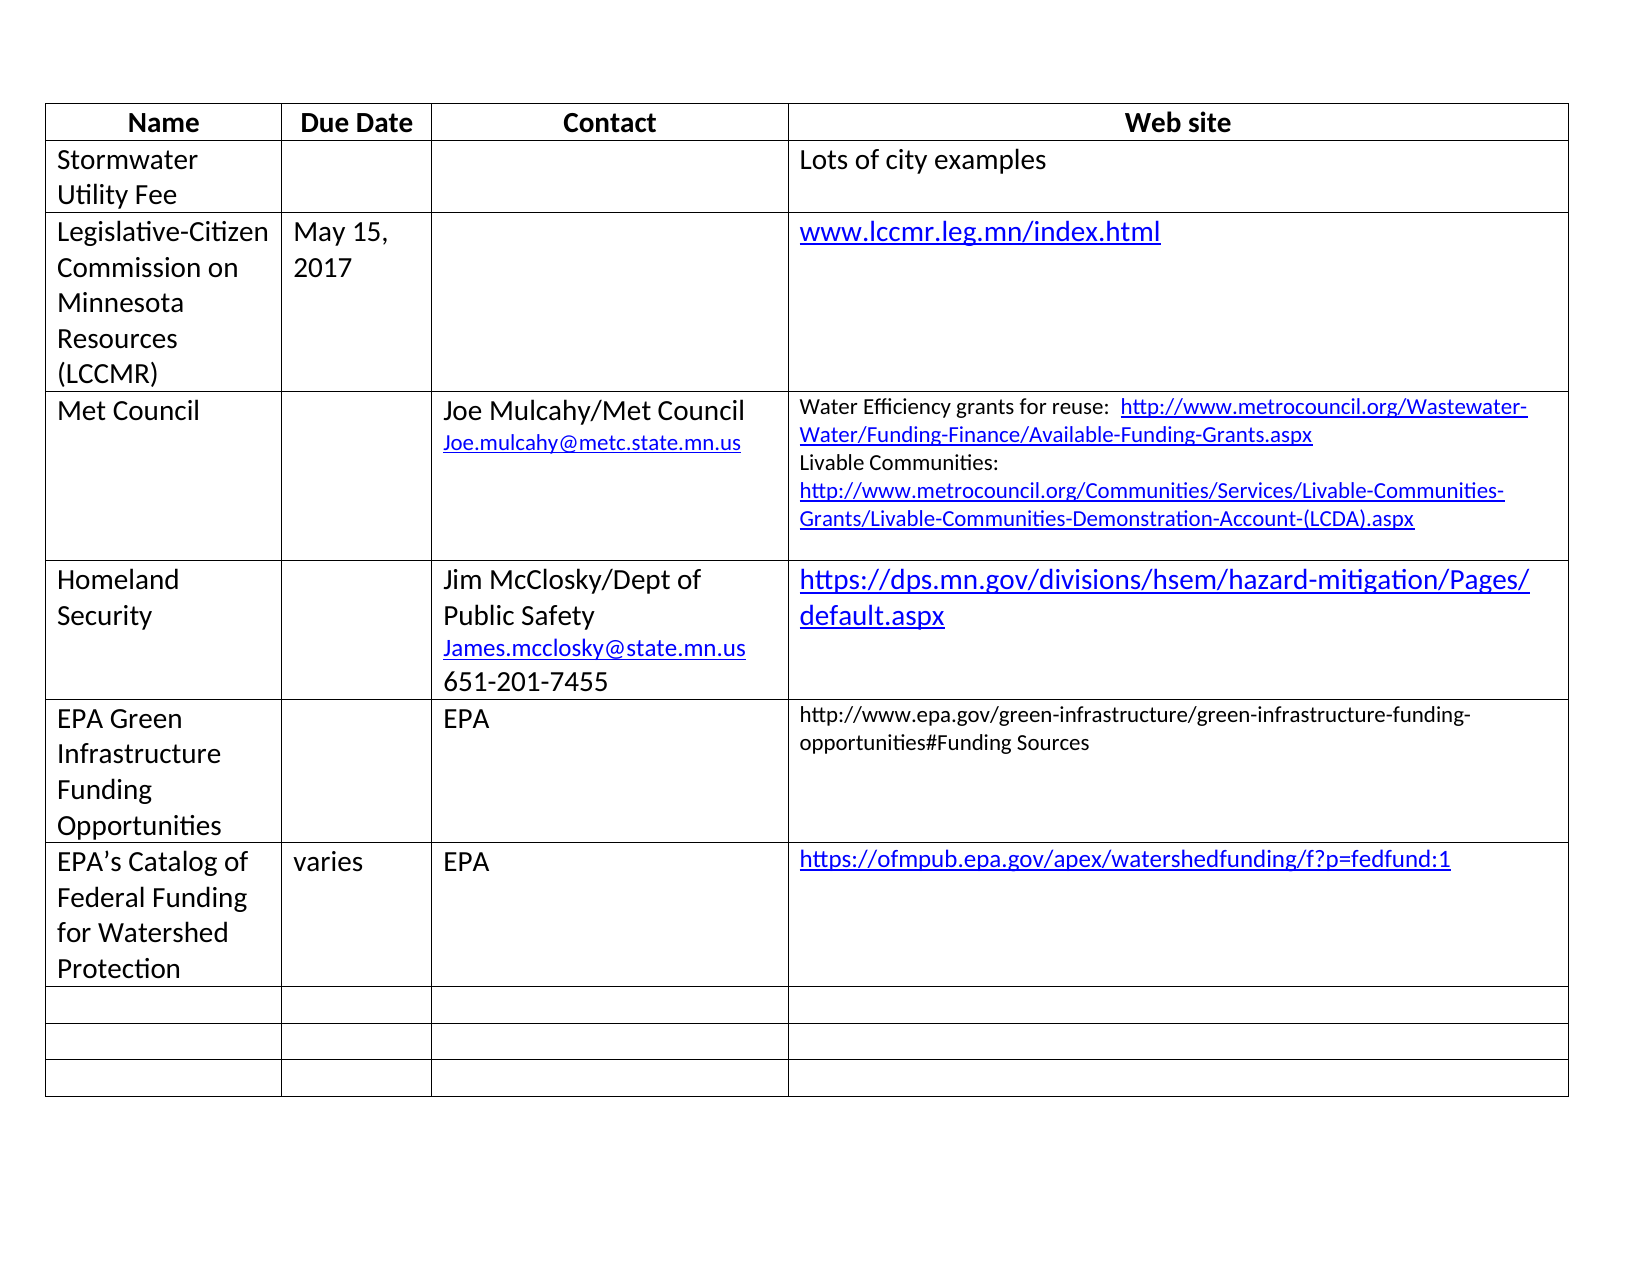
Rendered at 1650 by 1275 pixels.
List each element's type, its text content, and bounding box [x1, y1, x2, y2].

table_cell [282, 561, 431, 699]
table_cell [46, 987, 281, 1022]
table_header Due Date [282, 104, 431, 140]
table_cell Legislative-Citizen Commission on Minnesota Resources (LCCMR) [46, 213, 281, 391]
table_cell May 15, 2017 [282, 213, 431, 391]
table_cell https://ofmpub.epa.gov/apex/watershedfunding/f?p=fedfund:1 [789, 843, 1568, 986]
table_cell [282, 987, 431, 1022]
table_cell [282, 1060, 431, 1096]
table_cell EPA [432, 843, 788, 986]
table_cell [46, 1060, 281, 1096]
table_header Name [46, 104, 281, 140]
table_cell Jim McClosky/Dept of Public Safety James.mcclosky@state.mn.us 651-201-7455 [432, 561, 788, 699]
table_cell Homeland Security [46, 561, 281, 699]
table_cell [282, 700, 431, 842]
table_cell EPA Green Infrastructure Funding Opportunities [46, 700, 281, 842]
table_cell [282, 141, 431, 212]
table_cell EPA [432, 700, 788, 842]
table_cell [789, 987, 1568, 1022]
table_cell http://www.epa.gov/green-infrastructure/green-infrastructure-funding-opportunities#Funding Sources [789, 700, 1568, 842]
table_cell Water Efficiency grants for reuse: http://www.metrocouncil.org/Wastewater-Water/Funding-Finance/Available-Funding-Grants.aspx Livable Communities: http://www.metrocouncil.org/Communities/Services/Livable-Communities-Grants/Livable-Communities-Demonstration-Account-(LCDA).aspx [789, 392, 1568, 560]
table_cell Met Council [46, 392, 281, 560]
table_cell [282, 1024, 431, 1059]
table_cell [432, 1060, 788, 1096]
table_cell [789, 1060, 1568, 1096]
table_cell Joe Mulcahy/Met Council Joe.mulcahy@metc.state.mn.us [432, 392, 788, 560]
table_cell [789, 1024, 1568, 1059]
table_cell [46, 1024, 281, 1059]
table_header Contact [432, 104, 788, 140]
table_cell [282, 392, 431, 560]
table_cell [432, 1024, 788, 1059]
table_cell www.lccmr.leg.mn/index.html [789, 213, 1568, 391]
table_cell EPA’s Catalog of Federal Funding for Watershed Protection [46, 843, 281, 986]
table_cell varies [282, 843, 431, 986]
table_cell [432, 213, 788, 391]
table_cell Lots of city examples [789, 141, 1568, 212]
table_header Web site [789, 104, 1568, 140]
table_cell [432, 987, 788, 1022]
table_cell [432, 141, 788, 212]
table_cell https://dps.mn.gov/divisions/hsem/hazard-mitigation/Pages/default.aspx [789, 561, 1568, 699]
table_cell Stormwater Utility Fee [46, 141, 281, 212]
